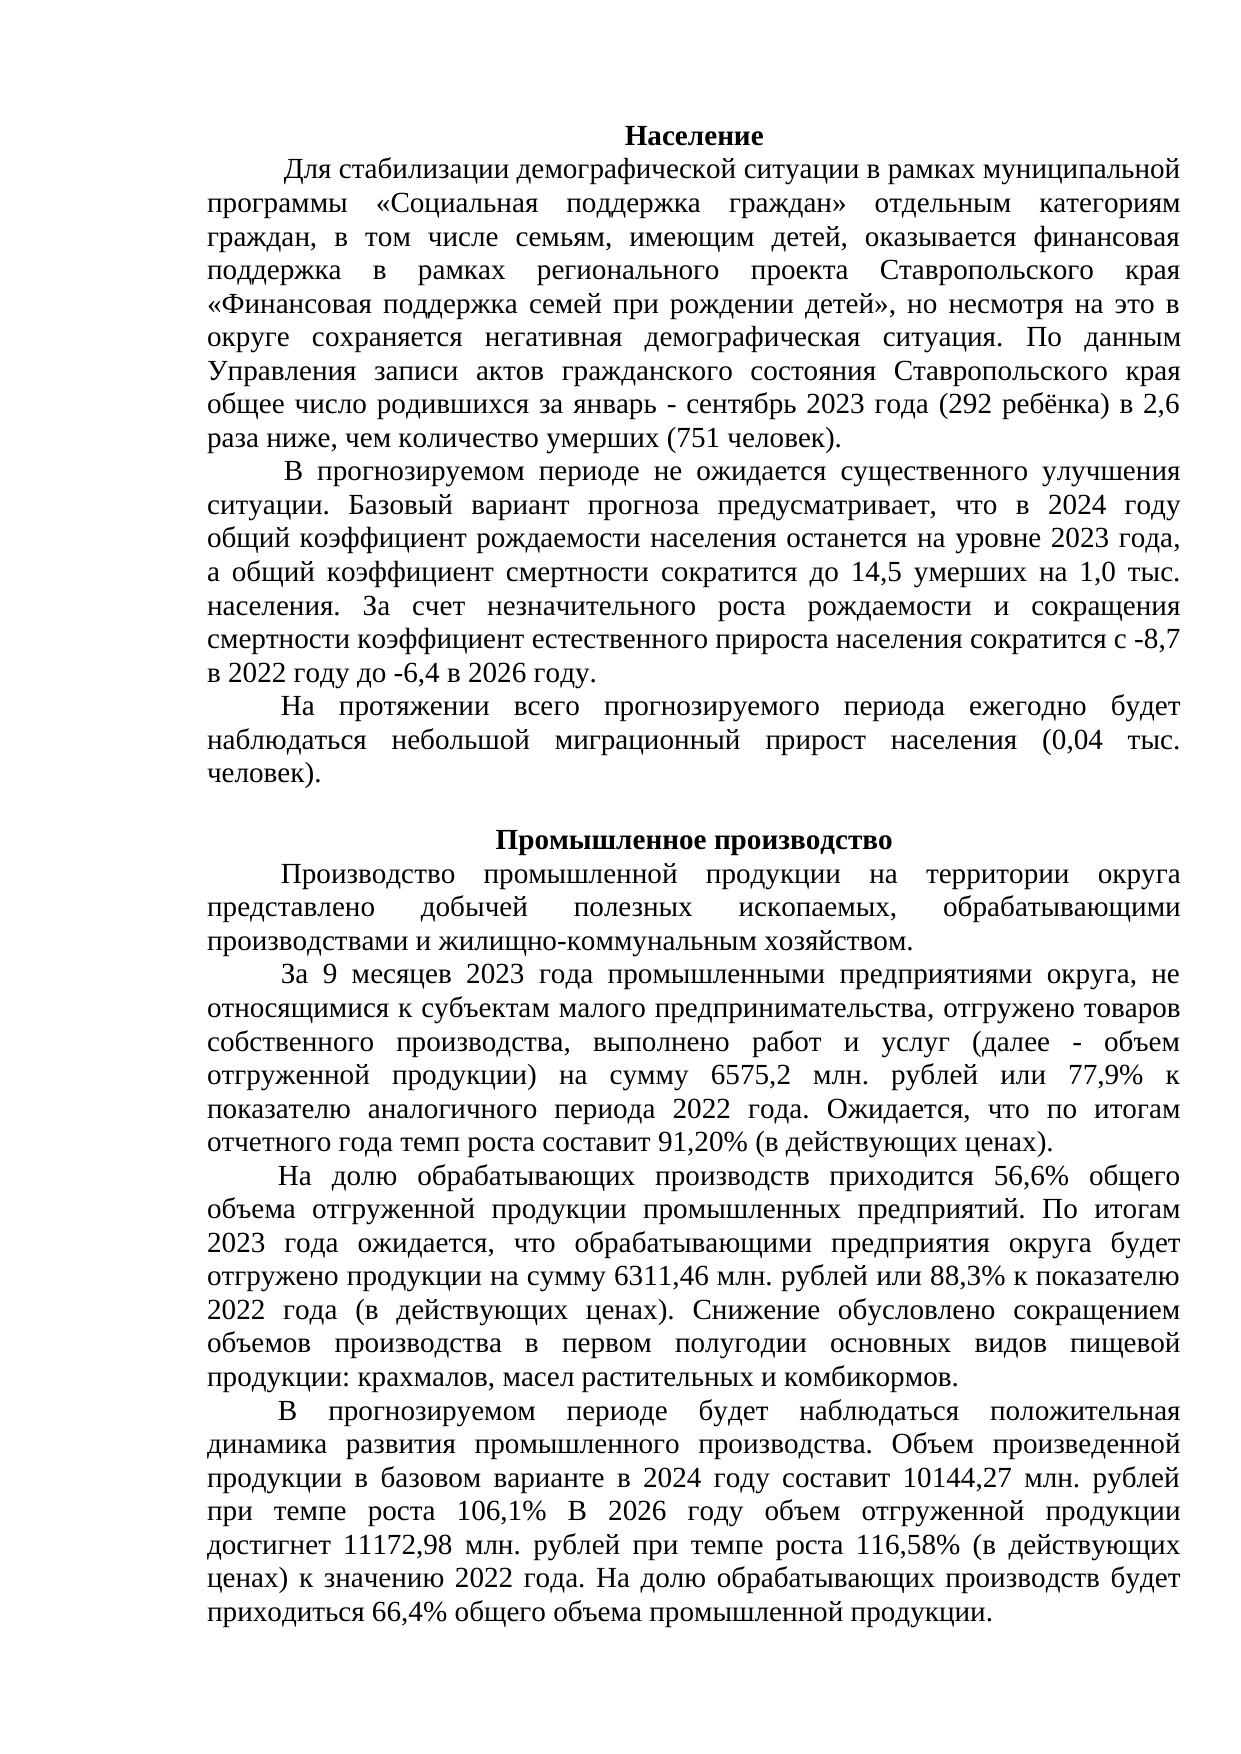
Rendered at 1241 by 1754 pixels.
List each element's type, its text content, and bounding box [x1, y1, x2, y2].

text Население [207, 118, 1181, 152]
text За 9 месяцев 2023 года промышленными предприятиями округа, не относящимися к субъектам малого предпринимательства, отгружено товаров собственного производства, выполнено работ и услуг (далее - объем отгруженной продукции) на сумму 6575,2 млн. рублей или 77,9% к показателю аналогичного периода 2022 года. Ожидается, что по итогам отчетного года темп роста составит 91,20% (в действующих ценах). [207, 957, 1181, 1158]
text Промышленное производство [207, 822, 1181, 856]
text На долю обрабатывающих производств приходится 56,6% общего объема отгруженной продукции промышленных предприятий. По итогам 2023 года ожидается, что обрабатывающими предприятия округа будет отгружено продукции на сумму 6311,46 млн. рублей или 88,3% к показателю 2022 года (в действующих ценах). Снижение обусловлено сокращением объемов производства в первом полугодии основных видов пищевой продукции: крахмалов, масел растительных и комбикормов. [207, 1158, 1181, 1393]
text На протяжении всего прогнозируемого периода ежегодно будет наблюдаться небольшой миграционный прирост населения (0,04 тыс. человек). [207, 688, 1181, 789]
text Для стабилизации демографической ситуации в рамках муниципальной программы «Социальная поддержка граждан» отдельным категориям граждан, в том числе семьям, имеющим детей, оказывается финансовая поддержка в рамках регионального проекта Ставропольского края «Финансовая поддержка семей при рождении детей», но несмотря на это в округе сохраняется негативная демографическая ситуация. По данным Управления записи актов гражданского состояния Ставропольского края общее число родившихся за январь - сентябрь 2023 года (292 ребёнка) в 2,6 раза ниже, чем количество умерших (751 человек). [207, 152, 1181, 453]
text В прогнозируемом периоде будет наблюдаться положительная динамика развития промышленного производства. Объем произведенной продукции в базовом варианте в 2024 году составит 10144,27 млн. рублей при темпе роста 106,1% В 2026 году объем отгруженной продукции достигнет 11172,98 млн. рублей при темпе роста 116,58% (в действующих ценах) к значению 2022 года. На долю обрабатывающих производств будет приходиться 66,4% общего объема промышленной продукции. [207, 1393, 1181, 1627]
text Производство промышленной продукции на территории округа представлено добычей полезных ископаемых, обрабатывающими производствами и жилищно-коммунальным хозяйством. [207, 856, 1181, 957]
text В прогнозируемом периоде не ожидается существенного улучшения ситуации. Базовый вариант прогноза предусматривает, что в 2024 году общий коэффициент рождаемости населения останется на уровне 2023 года, а общий коэффициент смертности сократится до 14,5 умерших на 1,0 тыс. населения. За счет незначительного роста рождаемости и сокращения смертности коэффициент естественного прироста населения сократится с -8,7 в 2022 году до -6,4 в 2026 году. [207, 453, 1181, 688]
